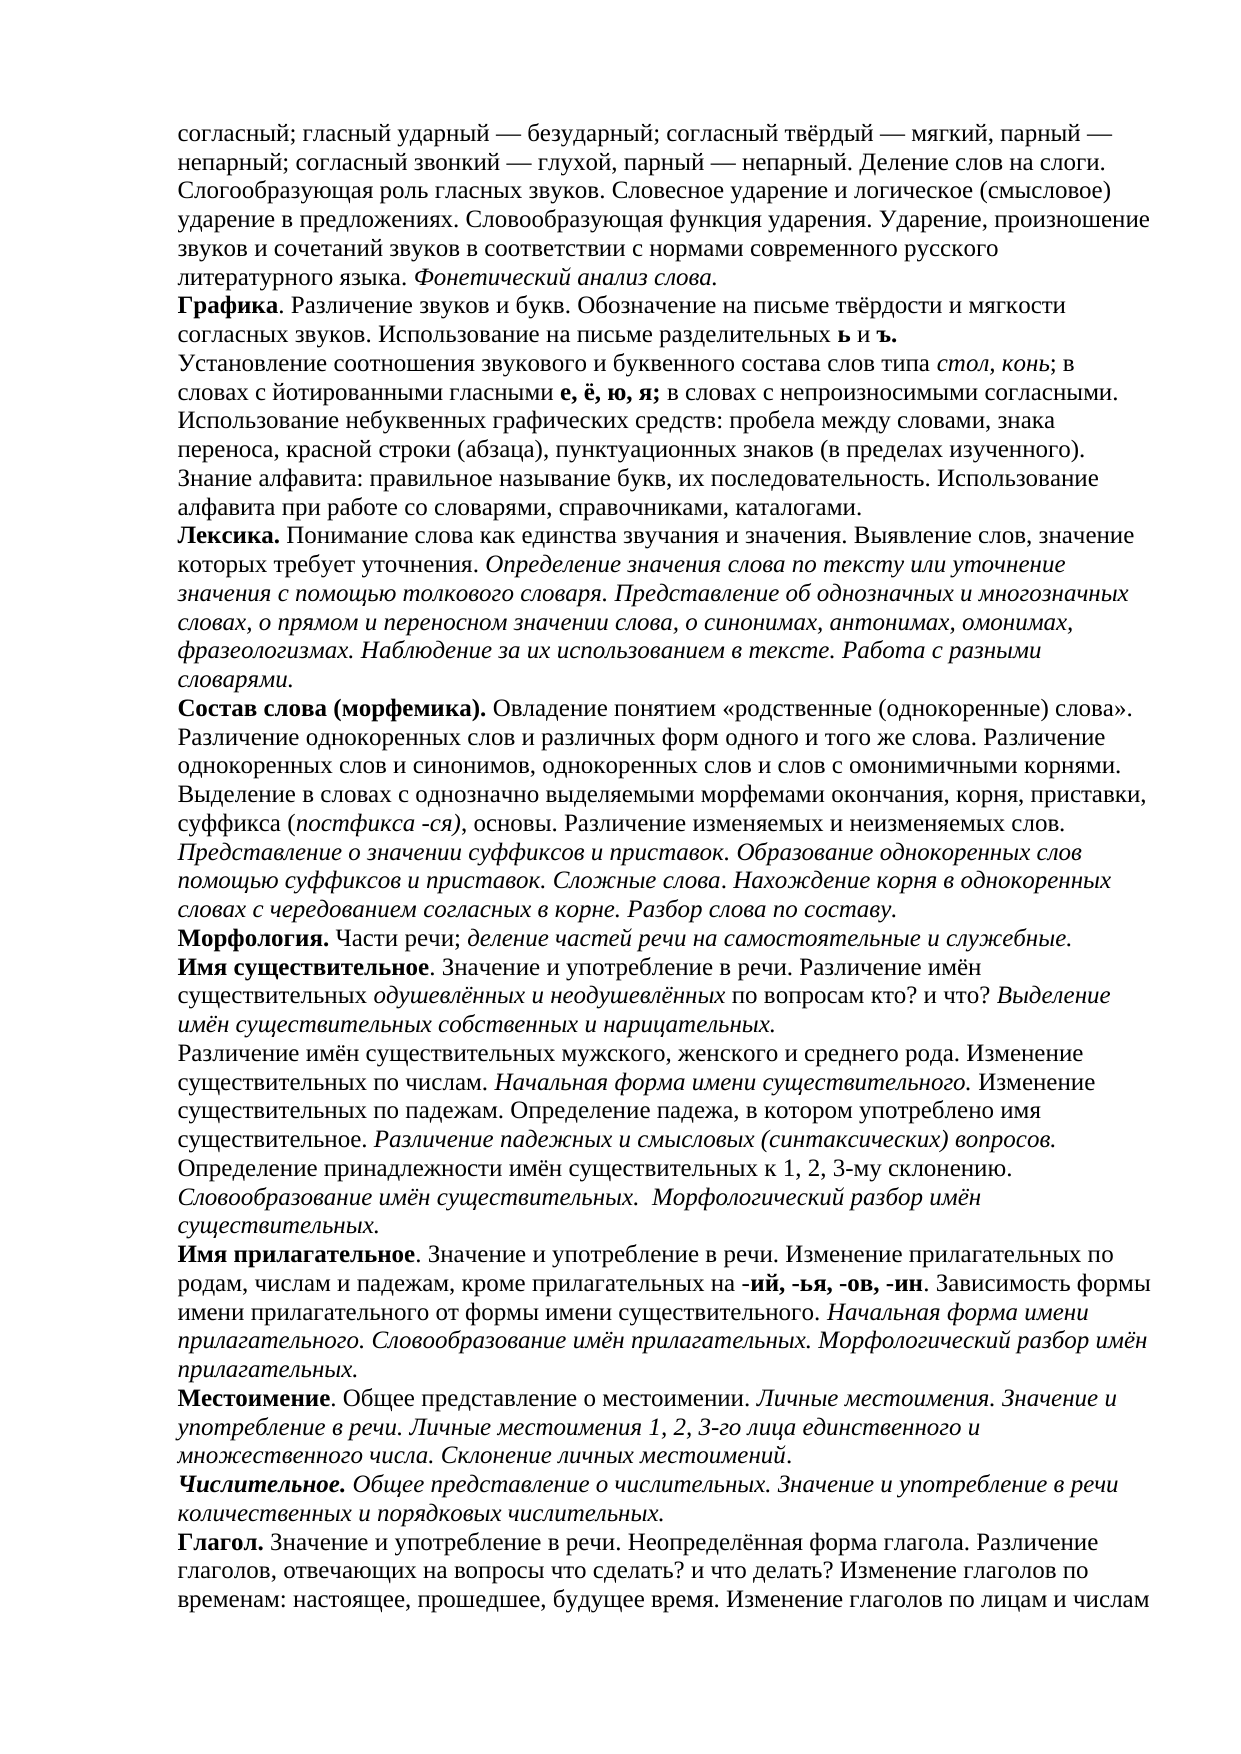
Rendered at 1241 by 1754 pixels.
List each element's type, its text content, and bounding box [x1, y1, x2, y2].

text Различение имён существительных мужского, женского и среднего рода. Изменение существительных по числам. Начальная форма имени существительного. Изменение существительных по падежам. Определение падежа, в котором употреблено имя существительное. Различение падежных и смысловых (синтаксических) вопросов. Определение принадлежности имён существительных к 1, 2, 3-му склонению. Словообразование имён существительных. Морфологический разбор имён существительных. [177, 1038, 1152, 1239]
text Имя прилагательное. Значение и употребление в речи. Изменение прилагательных по родам, числам и падежам, кроме прилагательных на -ий, -ья, -ов, -ин. Зависимость формы имени прилагательного от формы имени существительного. Начальная форма имени прилагательного. Словообразование имён прилагательных. Морфологический разбор имён прилагательных. [177, 1239, 1152, 1383]
text Лексика. Понимание слова как единства звучания и значения. Выявление слов, значение которых требует уточнения. Определение значения слова по тексту или уточнение значения с помощью толкового словаря. Представление об однозначных и многозначных словах, о прямом и переносном значении слова, о синонимах, антонимах, омонимах, фразеологизмах. Наблюдение за их использованием в тексте. Работа с разными словарями. [177, 521, 1152, 693]
text Морфология. Части речи; деление частей речи на самостоятельные и служебные. [177, 923, 1152, 952]
text Знание алфавита: правильное называние букв, их последовательность. Использование алфавита при работе со словарями, справочниками, каталогами. [177, 463, 1152, 521]
text Использование небуквенных графических средств: пробела между словами, знака переноса, красной строки (абзаца), пунктуационных знаков (в пределах изученного). [177, 406, 1152, 463]
text Имя существительное. Значение и употребление в речи. Различение имён существительных одушевлённых и неодушевлённых по вопросам кто? и что? Выделение имён существительных собственных и нарицательных. [177, 952, 1152, 1038]
text Установление соотношения звукового и буквенного состава слов типа стол, конь; в словах с йотированными гласными е, ё, ю, я; в словах с непроизносимыми согласными. [177, 348, 1152, 406]
text Числительное. Общее представление о числительных. Значение и употребление в речи количественных и порядковых числительных. [177, 1469, 1152, 1527]
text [177, 118, 1152, 291]
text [177, 1527, 1152, 1613]
text Графика. Различение звуков и букв. Обозначение на письме твёрдости и мягкости согласных звуков. Использование на письме разделительных ь и ъ. [177, 291, 1152, 348]
text Состав слова (морфемика). Овладение понятием «родственные (однокоренные) слова». Различение однокоренных слов и различных форм одного и того же слова. Различение однокоренных слов и синонимов, однокоренных слов и слов с омонимичными корнями. Выделение в словах с однозначно выделяемыми морфемами окончания, корня, приставки, суффикса (постфикса -ся), основы. Различение изменяемых и неизменяемых слов. Представление о значении суффиксов и приставок. Образование однокоренных слов помощью суффиксов и приставок. Сложные слова. Нахождение корня в однокоренных словах с чередованием согласных в корне. Разбор слова по составу. [177, 693, 1152, 923]
text Местоимение. Общее представление о местоимении. Личные местоимения. Значение и употребление в речи. Личные местоимения 1, 2, 3-го лица единственного и множественного числа. Склонение личных местоимений. [177, 1383, 1152, 1469]
